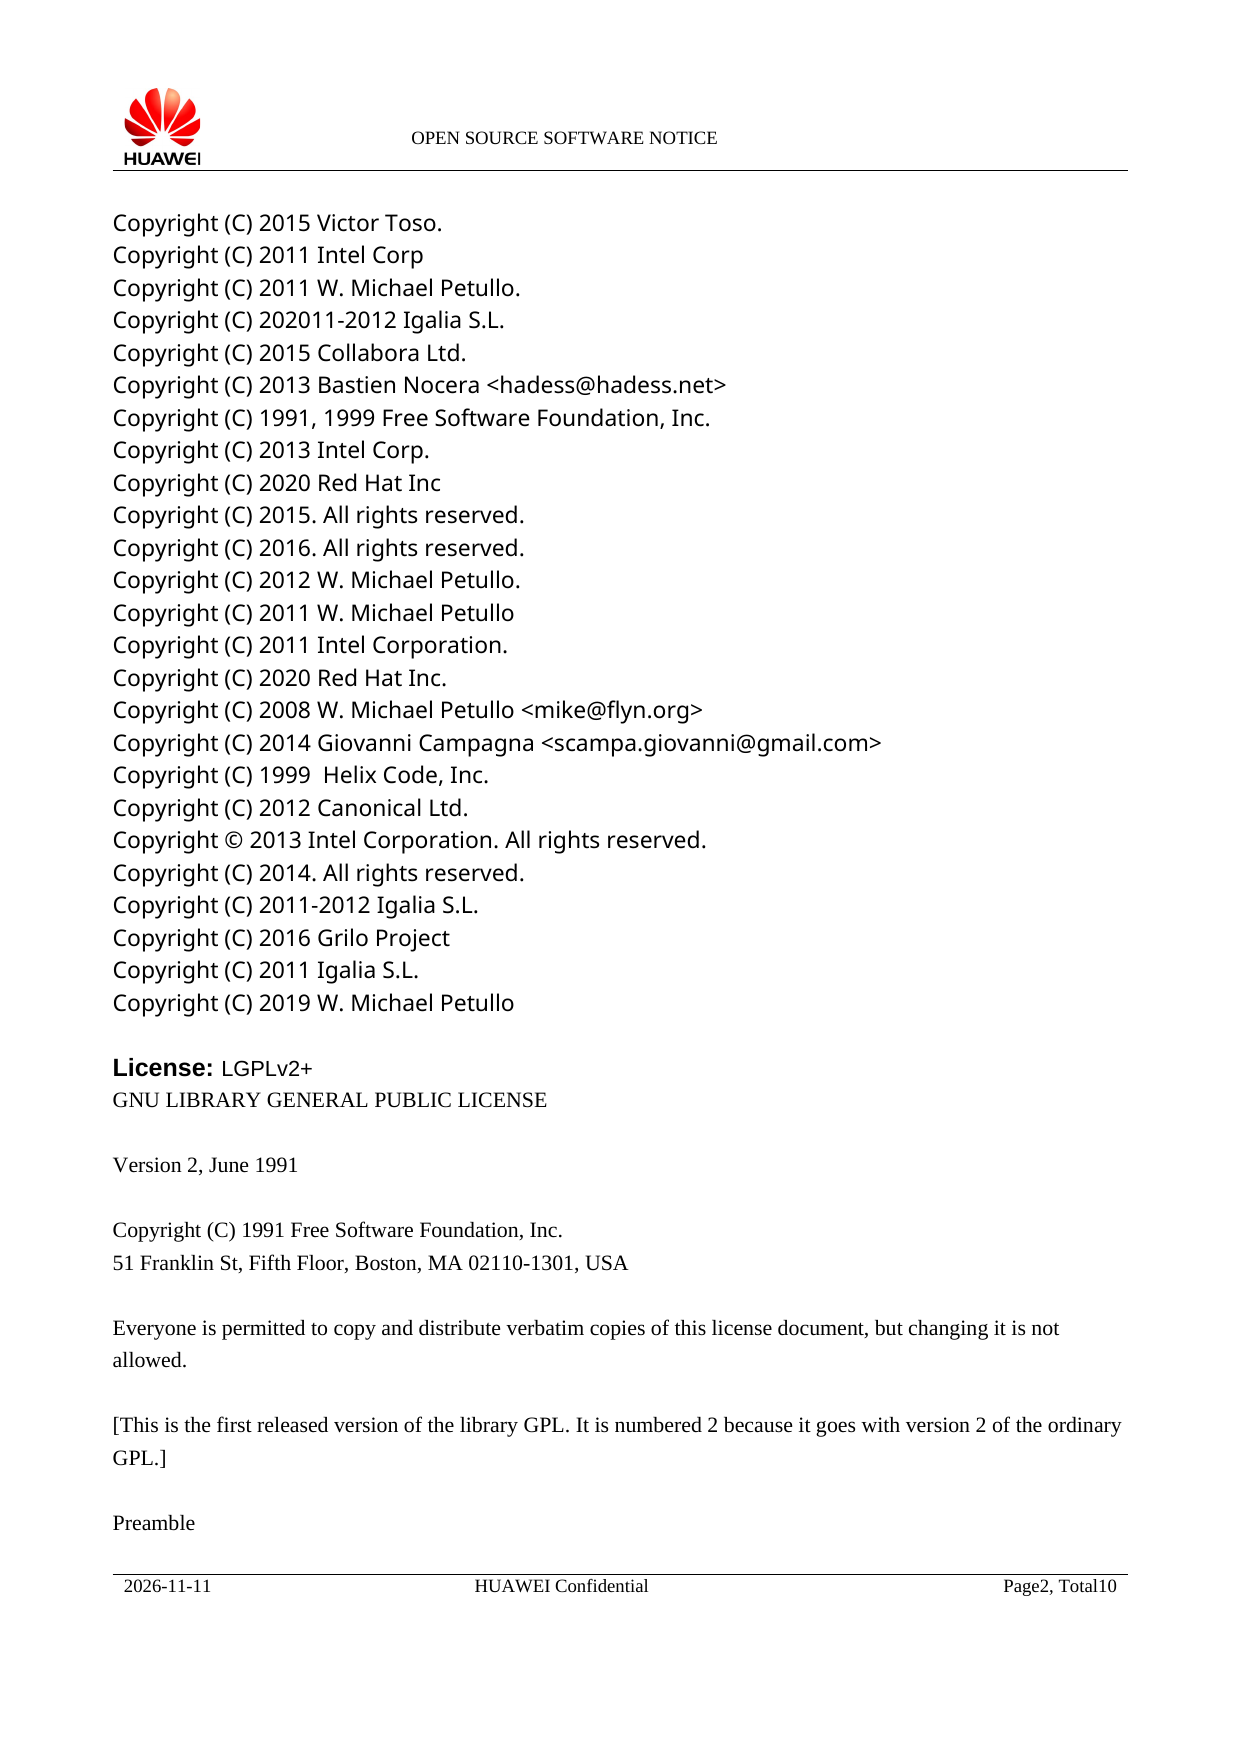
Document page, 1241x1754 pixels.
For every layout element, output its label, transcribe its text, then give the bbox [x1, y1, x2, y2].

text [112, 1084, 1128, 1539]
text License: LGPLv2+ [112, 1051, 1128, 1084]
picture [124, 88, 201, 165]
